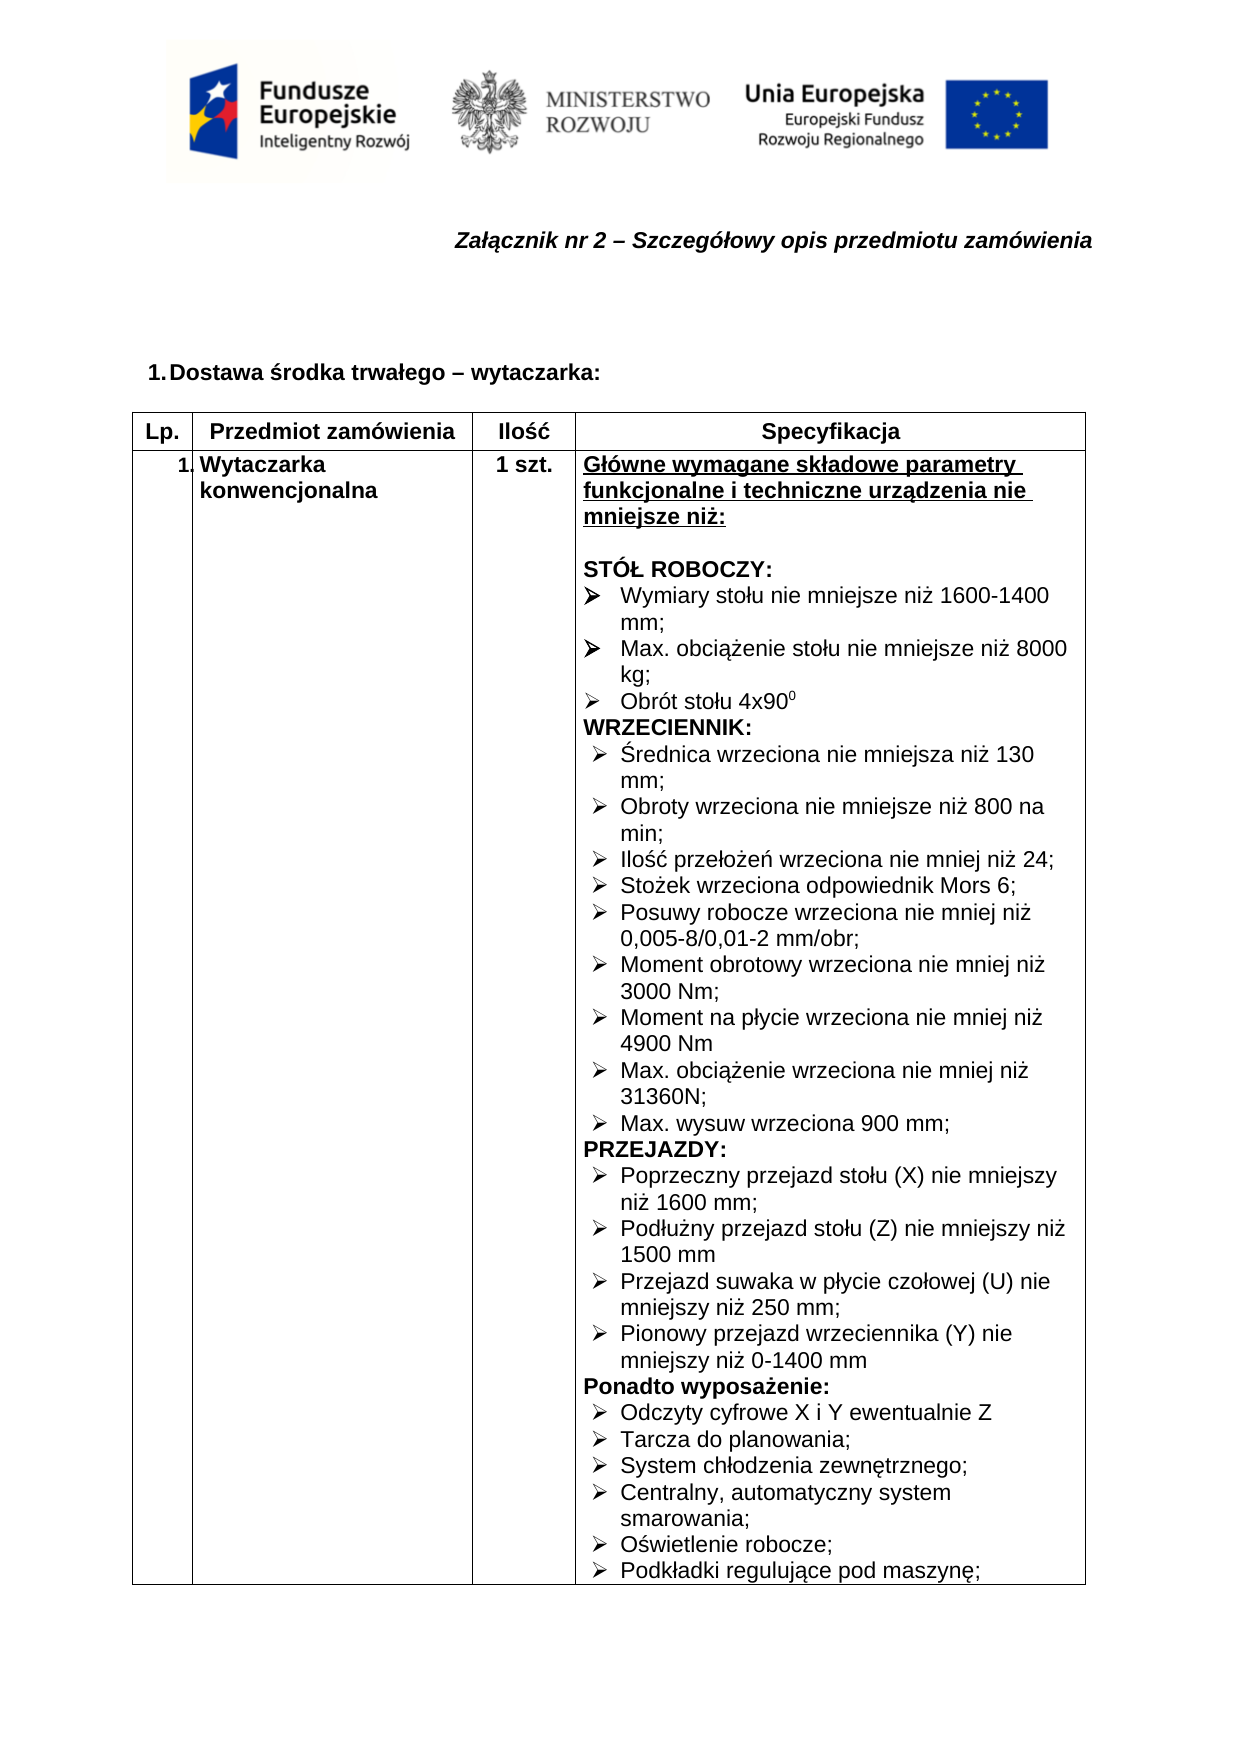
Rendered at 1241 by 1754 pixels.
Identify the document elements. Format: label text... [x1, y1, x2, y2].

table_cell 1 szt. [473, 451, 575, 1584]
picture [147, 29, 1093, 200]
table_header Ilość [473, 413, 575, 449]
list Dostawa środka trwałego – wytaczarka: [148, 359, 1093, 385]
table_cell [133, 451, 192, 1584]
table_cell Wytaczarka konwencjonalna [193, 451, 472, 1584]
table_header Lp. [133, 413, 192, 449]
text Załącznik nr 2 – Szczegółowy opis przedmiotu zamówienia [148, 227, 1093, 253]
table_header Specyfikacja [576, 413, 1085, 449]
table_header Przedmiot zamówienia [193, 413, 472, 449]
